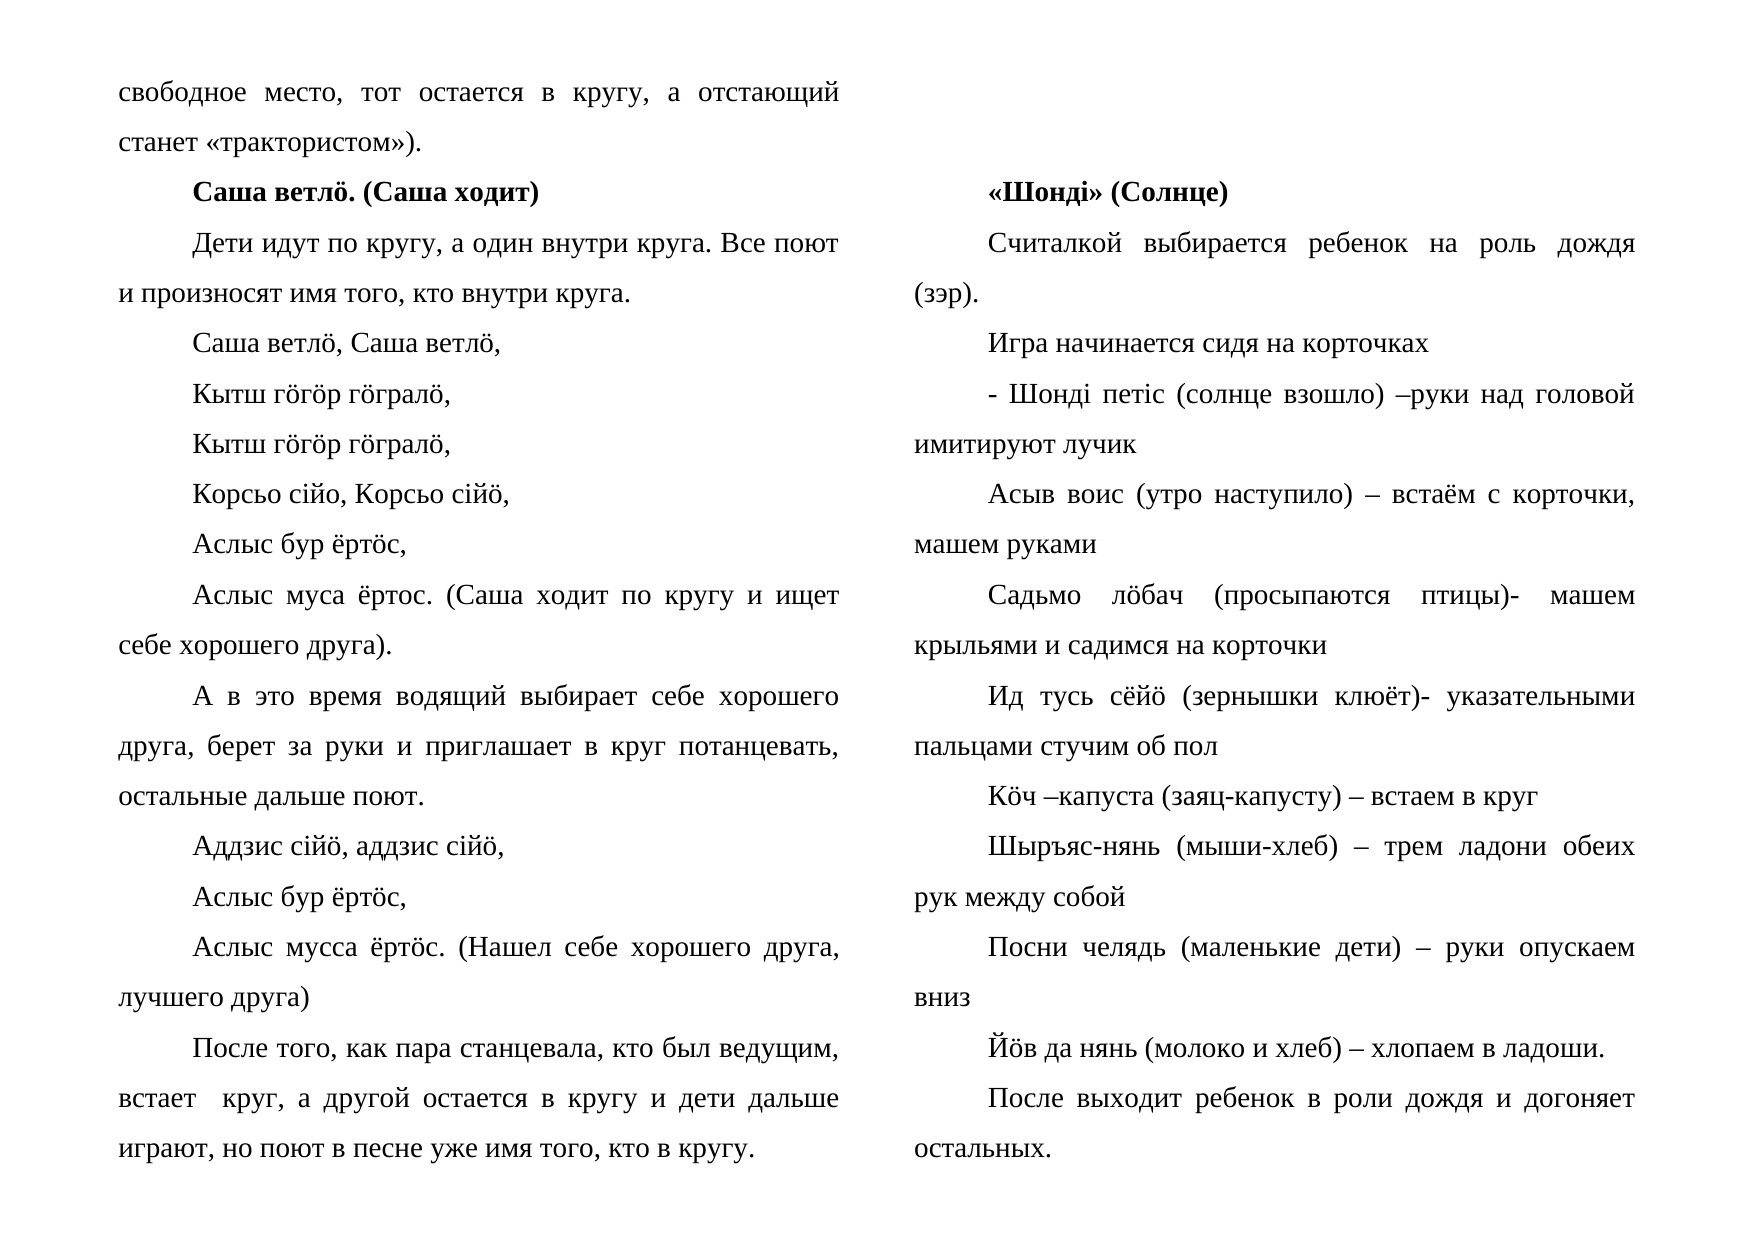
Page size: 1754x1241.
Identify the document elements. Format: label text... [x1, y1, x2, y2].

text Асыв воис (утро наступило) – встаём с корточки, машем руками [914, 476, 1636, 560]
text А в это время водящий выбирает себе хорошего друга, берет за руки и приглашает в круг потанцевать, остальные дальше поют. [118, 678, 840, 812]
text Аслыс мусса ёртöс. (Нашел себе хорошего друга, лучшего друга) [118, 929, 840, 1013]
text Корсьо сiйо, Корсьо сiйö, [118, 476, 840, 510]
text После того, как пара станцевала, кто был ведущим, встает круг, а другой остается в кругу и дети дальше играют, но поют в песне уже имя того, кто в кругу. [118, 1030, 840, 1164]
text Кӧч –капуста (заяц-капусту) – встаем в круг [914, 778, 1636, 812]
text Саша ветлö. (Саша ходит) [118, 174, 840, 208]
text Посни челядь (маленькие дети) – руки опускаем вниз [914, 929, 1636, 1013]
text Считалкой выбирается ребенок на роль дождя (зэр). [914, 225, 1636, 309]
text Аддзис сiйö, аддзис сiйö, [118, 828, 840, 862]
text Ид тусь сёйӧ (зернышки клюёт)- указательными пальцами стучим об пол [914, 678, 1636, 761]
text После выходит ребенок в роли дождя и догоняет остальных. [914, 1080, 1636, 1164]
text Кытш гöгöр гöгралö, [118, 426, 840, 459]
text Аслыс муса ёртос. (Саша ходит по кругу и ищет себе хорошего друга). [118, 577, 840, 661]
text Саша ветлö, Саша ветлö, [118, 325, 840, 359]
text Кытш гöгöр гöгралö, [118, 376, 840, 409]
text - Шонді петіс (солнце взошло) –руки над головой имитируют лучик [914, 376, 1636, 459]
text Игра начинается сидя на корточках [914, 325, 1636, 359]
text Садьмо лӧбач (просыпаются птицы)- машем крыльями и садимся на корточки [914, 577, 1636, 661]
text Аслыс бур ёртöс, [118, 879, 840, 912]
text Йӧв да нянь (молоко и хлеб) – хлопаем в ладоши. [914, 1030, 1636, 1063]
text Шыръяс-нянь (мыши-хлеб) – трем ладони обеих рук между собой [914, 828, 1636, 912]
text Аслыс бур ёртöс, [118, 527, 840, 560]
text Дети идут по кругу, а один внутри круга. Все поют и произносят имя того, кто внутри круга. [118, 225, 840, 309]
text «Шонді» (Солнце) [914, 174, 1636, 208]
